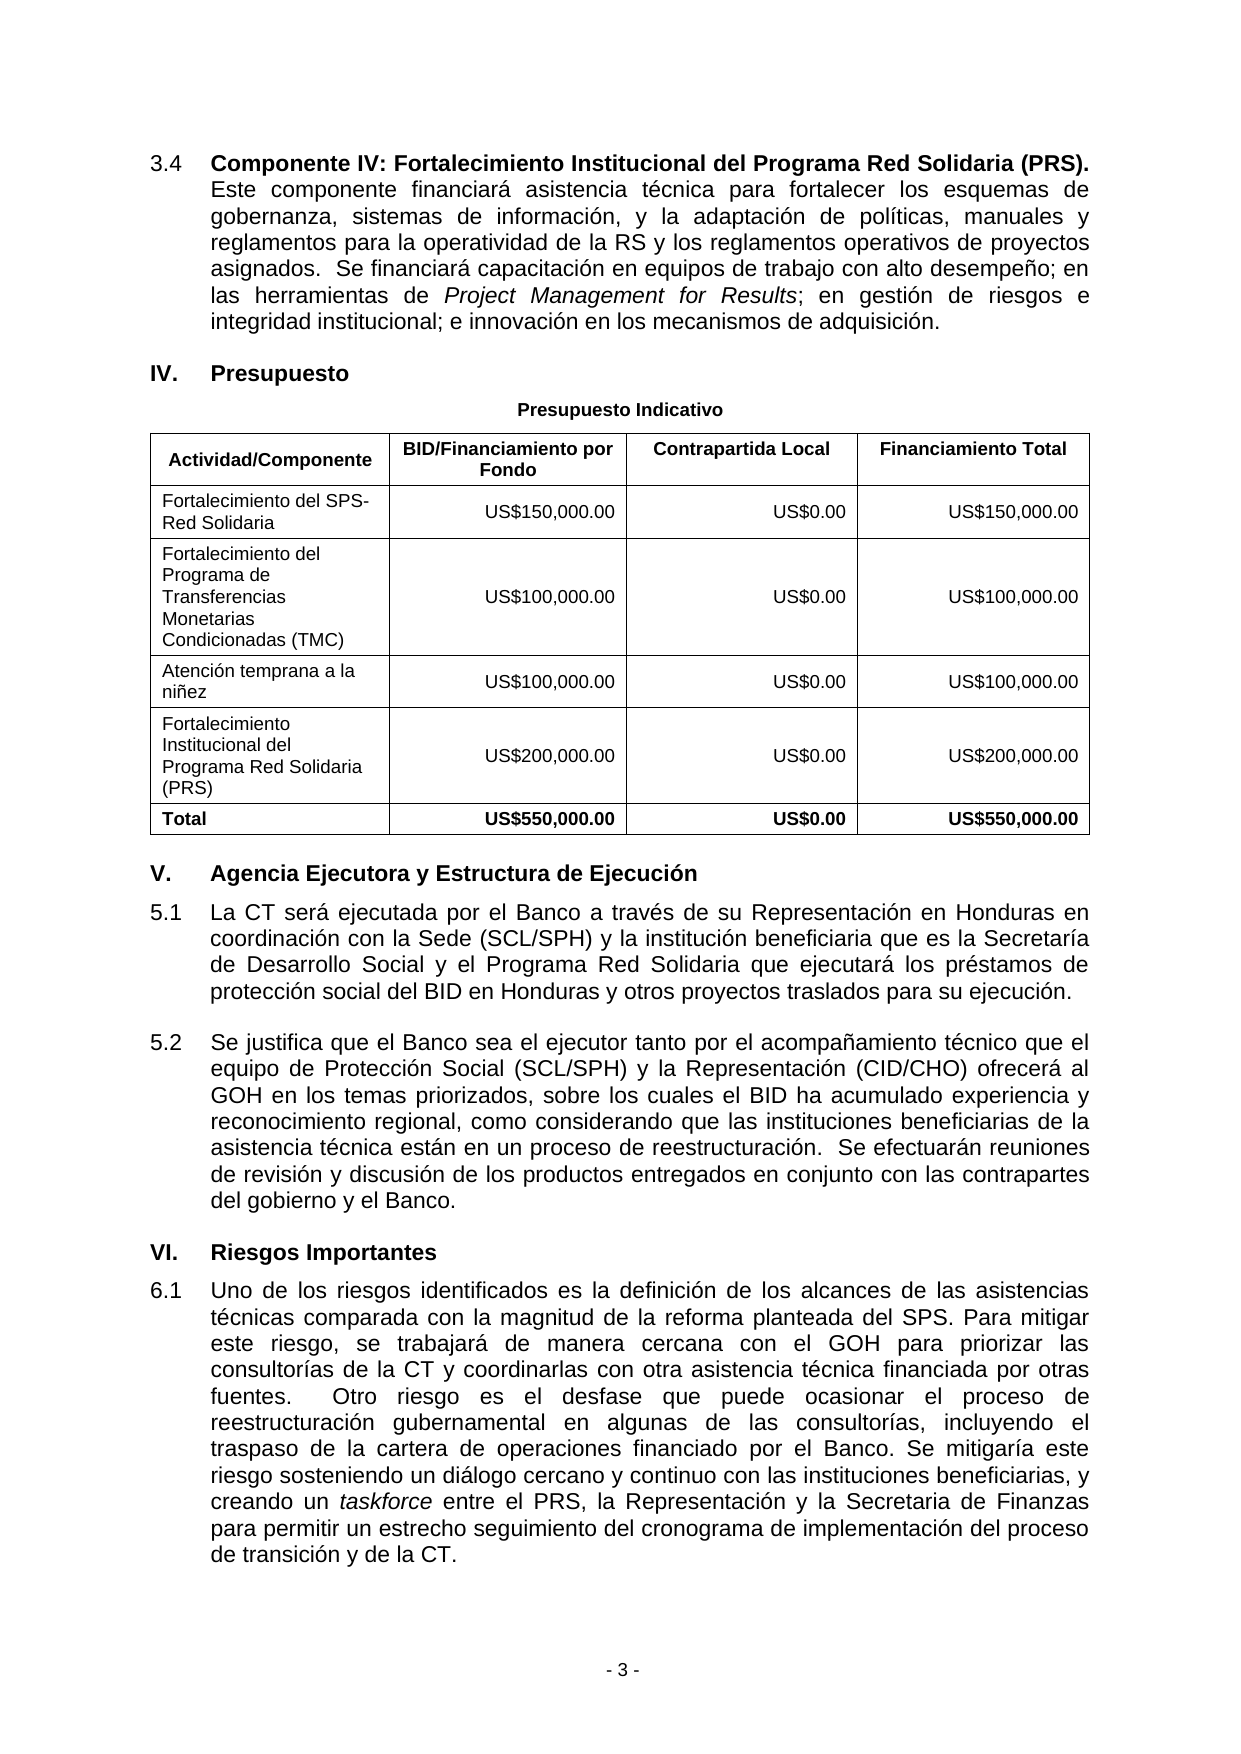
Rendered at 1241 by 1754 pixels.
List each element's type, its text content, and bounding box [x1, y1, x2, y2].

table_cell US$100,000.00 [858, 539, 1089, 654]
table_cell US$0.00 [627, 539, 857, 654]
table_cell US$100,000.00 [390, 539, 626, 654]
text 3.4 Componente IV: Fortalecimiento Institucional del Programa Red Solidaria (PRS). Este componente financiará asistencia técnica para fortalecer los esquemas de gobernanza, sistemas de información, y la adaptación de políticas, manuales y reglamentos para la operatividad de la RS y los reglamentos operativos de proyectos asignados. Se financiará capacitación en equipos de trabajo con alto desempeño; en las herramientas de Project Management for Results; en gestión de riesgos e integridad institucional; e innovación en los mecanismos de adquisición. [150, 150, 1090, 334]
table_cell US$0.00 [627, 656, 857, 707]
table_header BID/Financiamiento por Fondo [390, 434, 626, 485]
text V. Agencia Ejecutora y Estructura de Ejecución [150, 860, 1090, 886]
table_cell US$0.00 [627, 486, 857, 537]
table_cell US$100,000.00 [390, 656, 626, 707]
text 6.1 Uno de los riesgos identificados es la definición de los alcances de las asistencias técnicas comparada con la magnitud de la reforma planteada del SPS. Para mitigar este riesgo, se trabajará de manera cercana con el GOH para priorizar las consultorías de la CT y coordinarlas con otra asistencia técnica financiada por otras fuentes. Otro riesgo es el desfase que puede ocasionar el proceso de reestructuración gubernamental en algunas de las consultorías, incluyendo el traspaso de la cartera de operaciones financiado por el Banco. Se mitigaría este riesgo sosteniendo un diálogo cercano y continuo con las instituciones beneficiarias, y creando un taskforce entre el PRS, la Representación y la Secretaria de Finanzas para permitir un estrecho seguimiento del cronograma de implementación del proceso de transición y de la CT. [150, 1277, 1090, 1567]
table_cell US$200,000.00 [390, 708, 626, 803]
table_cell Atención temprana a la niñez [151, 656, 389, 707]
table_cell US$550,000.00 [390, 804, 626, 834]
table_cell Fortalecimiento del SPS-Red Solidaria [151, 486, 389, 537]
table_cell US$100,000.00 [858, 656, 1089, 707]
table_cell Total [151, 804, 389, 834]
table_cell US$150,000.00 [390, 486, 626, 537]
text VI. Riesgos Importantes [150, 1238, 1090, 1265]
table_cell US$550,000.00 [858, 804, 1089, 834]
table_header Financiamiento Total [858, 434, 1089, 485]
table_header Actividad/Componente [151, 434, 389, 485]
text 5.2 Se justifica que el Banco sea el ejecutor tanto por el acompañamiento técnico que el equipo de Protección Social (SCL/SPH) y la Representación (CID/CHO) ofrecerá al GOH en los temas priorizados, sobre los cuales el BID ha acumulado experiencia y reconocimiento regional, como considerando que las instituciones beneficiarias de la asistencia técnica están en un proceso de reestructuración. Se efectuarán reuniones de revisión y discusión de los productos entregados en conjunto con las contrapartes del gobierno y el Banco. [150, 1029, 1090, 1213]
text IV. Presupuesto [150, 359, 1090, 386]
text 5.1 La CT será ejecutada por el Banco a través de su Representación en Honduras en coordinación con la Sede (SCL/SPH) y la institución beneficiaria que es la Secretaría de Desarrollo Social y el Programa Red Solidaria que ejecutará los préstamos de protección social del BID en Honduras y otros proyectos traslados para su ejecución. [150, 898, 1090, 1004]
table_cell Fortalecimiento Institucional del Programa Red Solidaria (PRS) [151, 708, 389, 803]
table_cell US$200,000.00 [858, 708, 1089, 803]
table_cell US$0.00 [627, 708, 857, 803]
table_cell US$150,000.00 [858, 486, 1089, 537]
table_cell Fortalecimiento del Programa de Transferencias Monetarias Condicionadas (TMC) [151, 539, 389, 654]
text Presupuesto Indicativo [150, 398, 1090, 420]
table_cell US$0.00 [627, 804, 857, 834]
table_header Contrapartida Local [627, 434, 857, 485]
